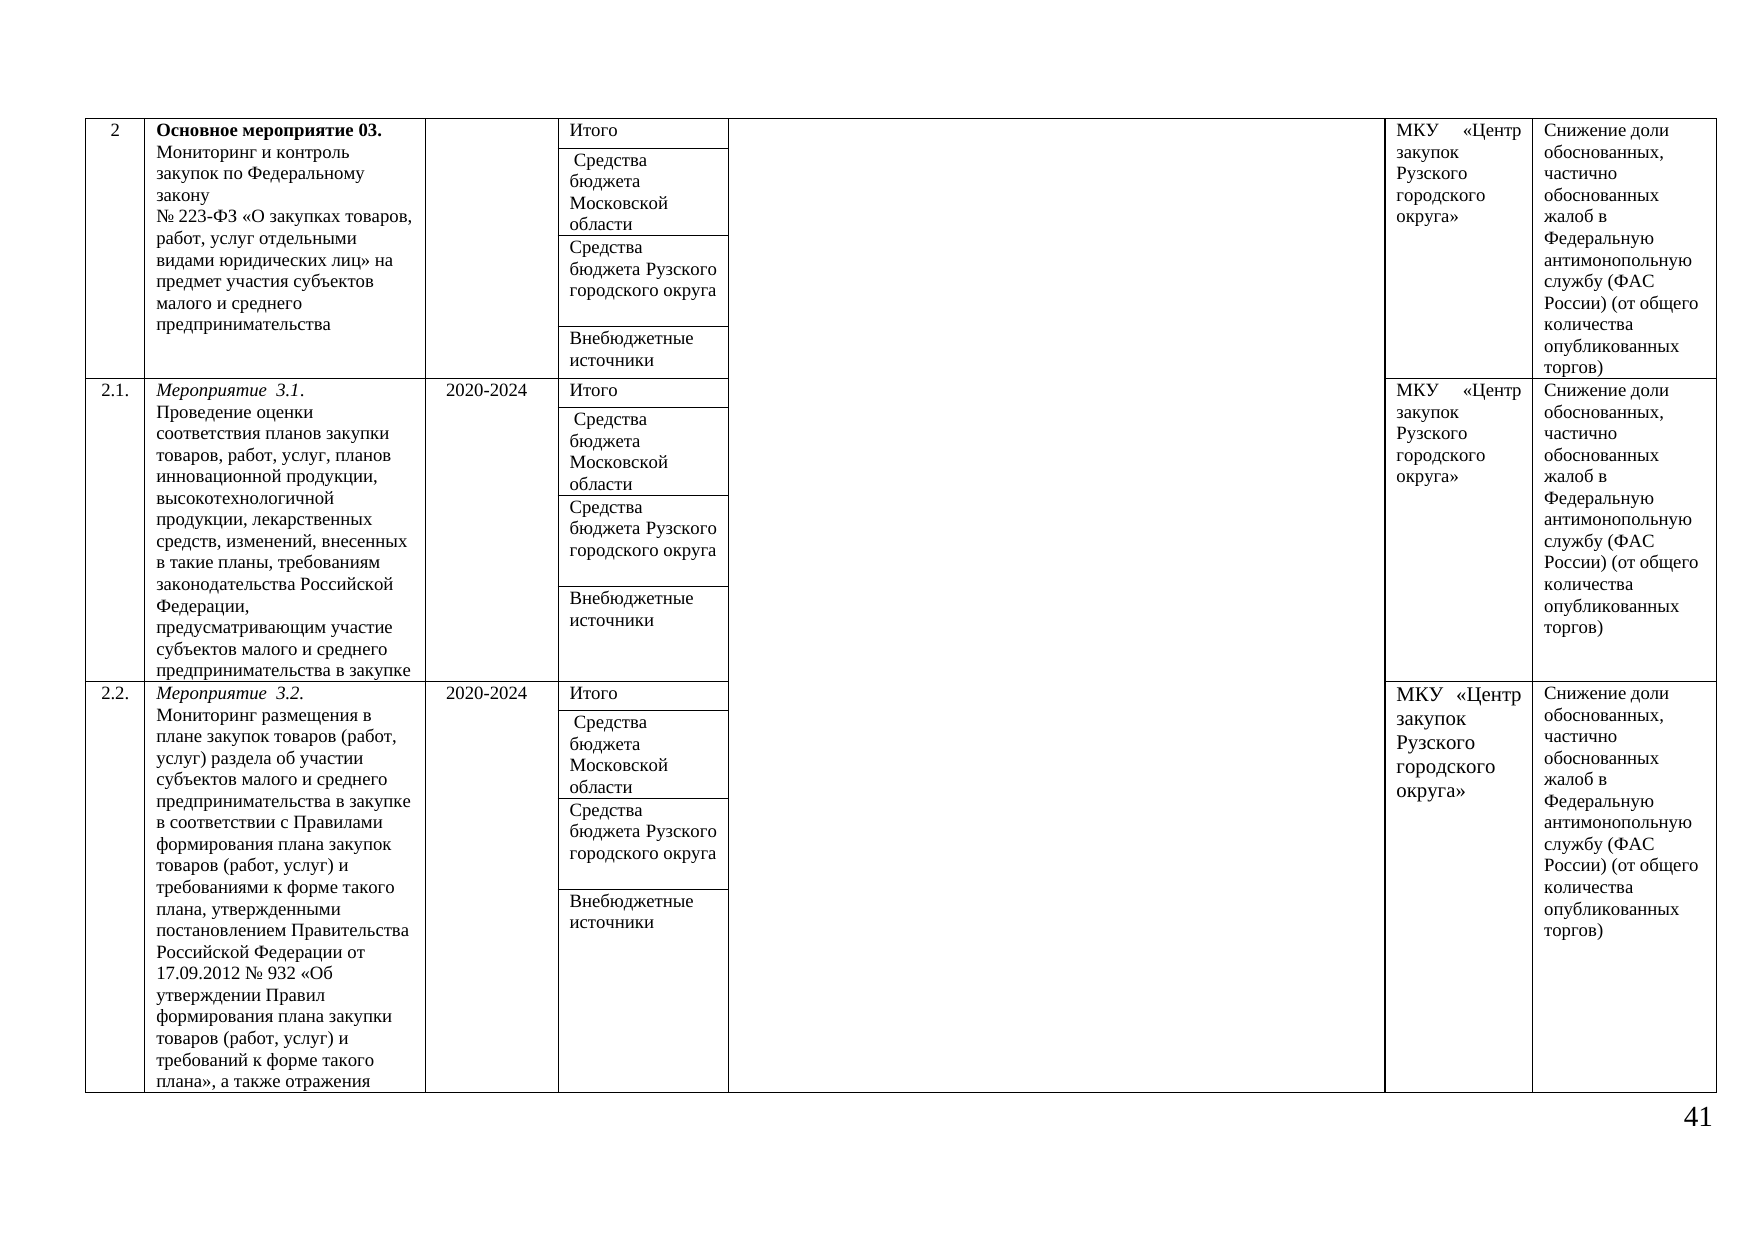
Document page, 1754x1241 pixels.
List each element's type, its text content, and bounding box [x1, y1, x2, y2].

table_cell Мероприятие 3.1. Проведение оценки соответствия планов закупки товаров, работ, услуг, планов инновационной продукции, высокотехнологичной продукции, лекарственных средств, изменений, внесенных в такие планы, требованиям законодательства Российской Федерации, предусматривающим участие субъектов малого и среднего предпринимательства в закупке [145, 379, 425, 681]
table_cell Итого [559, 119, 728, 147]
table_cell Средства бюджета Московской области [559, 149, 728, 235]
table_cell 2020-2024 [426, 379, 558, 681]
table_cell 2.1. [86, 379, 144, 681]
table_cell 2020-2024 [426, 682, 558, 1092]
table_cell Средства бюджета Московской области [559, 408, 728, 494]
table_cell Итого [559, 682, 728, 710]
table_cell 2 [86, 119, 144, 378]
table_cell Внебюджетные источники [559, 587, 728, 681]
table_cell Мероприятие 3.2. Мониторинг размещения в плане закупок товаров (работ, услуг) раздела об участии субъектов малого и среднего предпринимательства в закупке в соответствии с Правилами формирования плана закупок товаров (работ, услуг) и требованиями к форме такого плана, утвержденными постановлением Правительства Российской Федерации от 17.09.2012 № 932 «Об утверждении Правил формирования плана закупки товаров (работ, услуг) и требований к форме такого плана», а также отражения номенклатурных позиций в кодах ОКВЭД2 и ОКПД2» [145, 682, 425, 1092]
table_cell Внебюджетные источники [559, 327, 728, 378]
table_cell МКУ «Центр закупок Рузского городского округа» [1386, 682, 1532, 1092]
table_cell МКУ «Центр закупок Рузского городского округа» [1386, 379, 1532, 681]
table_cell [559, 799, 728, 889]
table_cell Основное мероприятие 03. Мониторинг и контроль закупок по Федеральному закону № 223-ФЗ «О закупках товаров, работ, услуг отдельными видами юридических лиц» на предмет участия субъектов малого и среднего предпринимательства [145, 119, 425, 378]
table_cell Снижение доли обоснованных, частично обоснованных жалоб в Федеральную антимонопольную службу (ФАС России) (от общего количества опубликованных торгов) [1533, 682, 1716, 1092]
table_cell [559, 890, 728, 1092]
table_cell Снижение доли обоснованных, частично обоснованных жалоб в Федеральную антимонопольную службу (ФАС России) (от общего количества опубликованных торгов) [1533, 119, 1716, 378]
table_cell 2.2. [86, 682, 144, 1092]
table_cell Снижение доли обоснованных, частично обоснованных жалоб в Федеральную антимонопольную службу (ФАС России) (от общего количества опубликованных торгов) [1533, 379, 1716, 681]
table_cell Средства бюджета Рузского городского округа [559, 496, 728, 586]
table_cell Итого [559, 379, 728, 407]
table_cell Средства бюджета Московской области [559, 711, 728, 797]
table_cell [426, 119, 558, 378]
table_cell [559, 236, 728, 326]
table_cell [1386, 119, 1532, 378]
